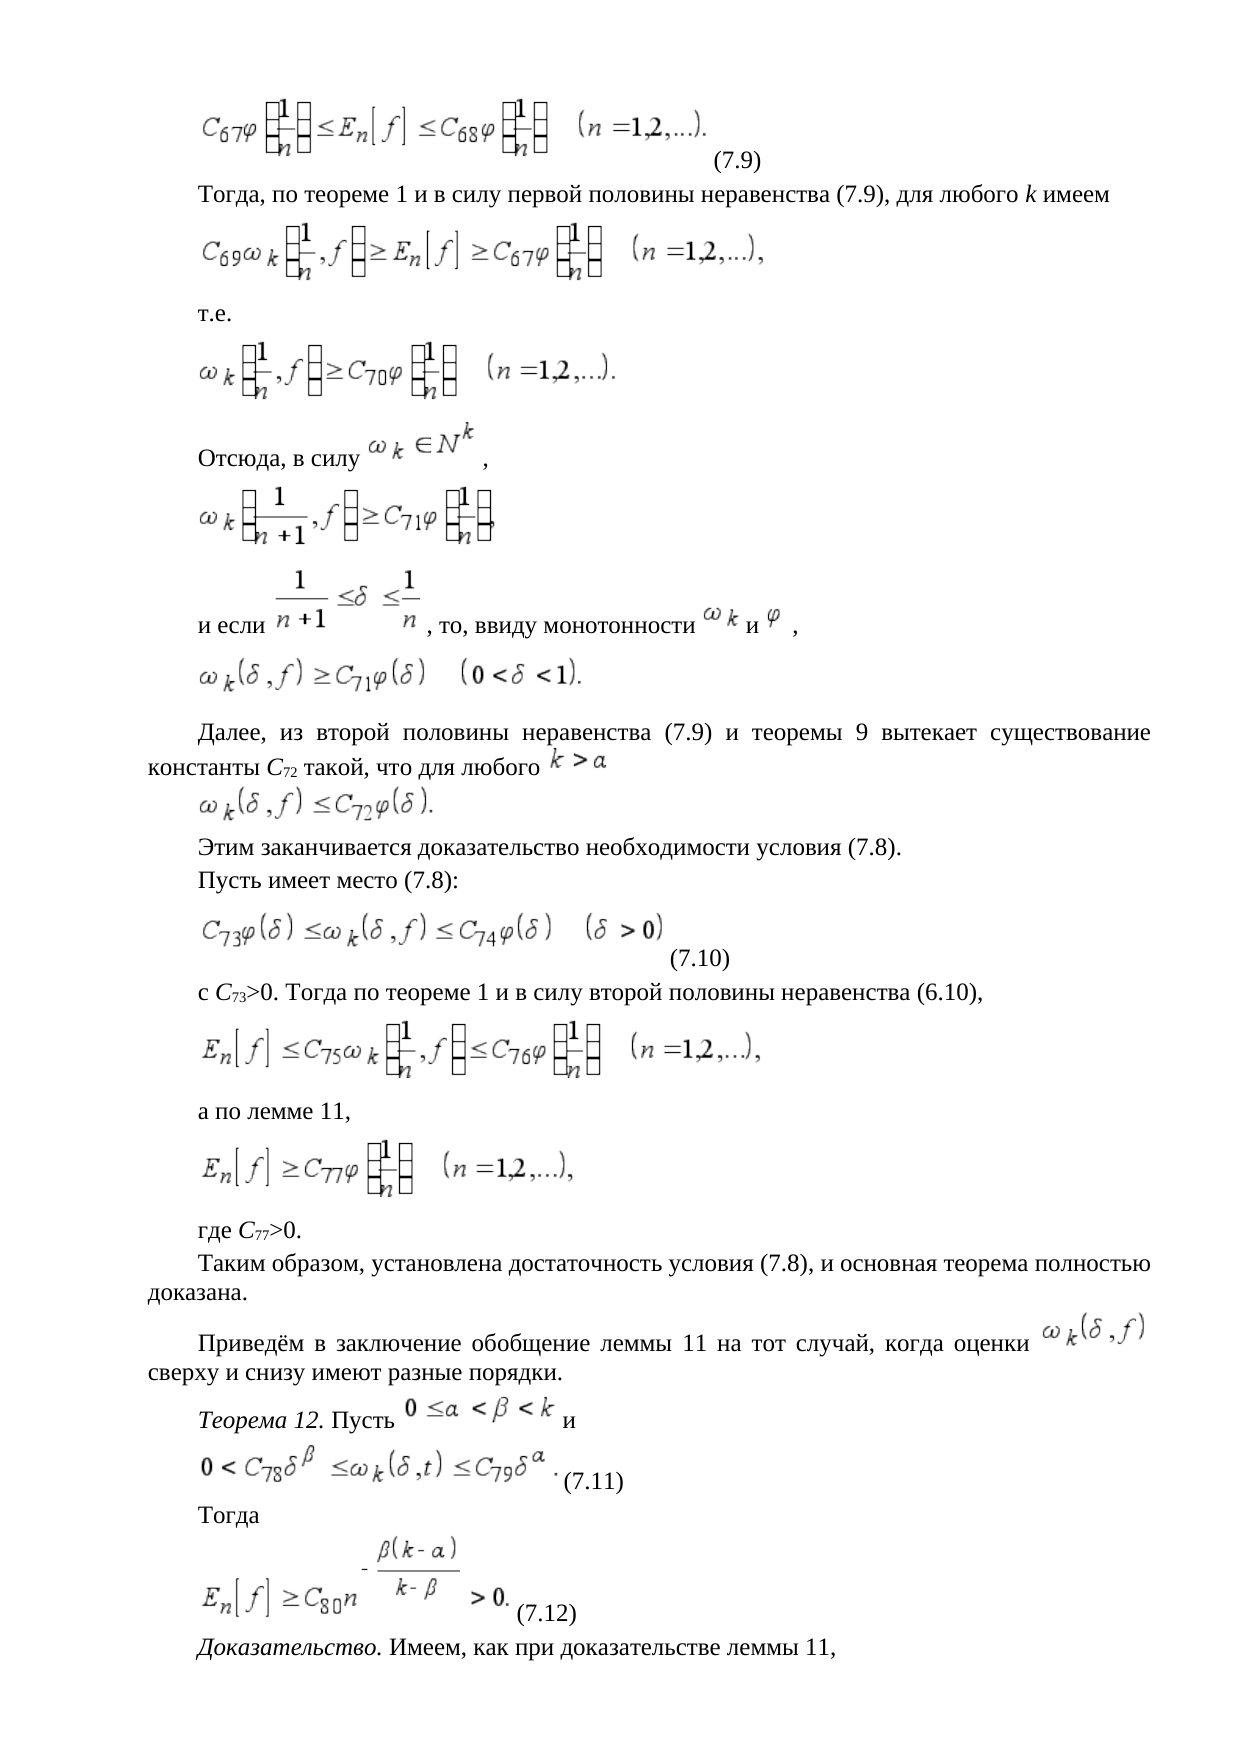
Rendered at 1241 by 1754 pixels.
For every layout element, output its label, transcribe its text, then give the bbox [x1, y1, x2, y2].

text Пусть имеет место (7.8): [148, 866, 1152, 894]
text Доказательство. Имеем, как при доказательстве леммы 11, [148, 1632, 1152, 1661]
picture [765, 603, 792, 634]
text и если , то, ввиду монотонности и , [148, 562, 1152, 639]
picture [701, 594, 746, 634]
picture [197, 88, 714, 169]
picture [197, 331, 620, 412]
picture [1040, 1311, 1152, 1352]
text Тогда [148, 1500, 1152, 1529]
text Таким образом, установлена достаточность условия (7.8), и основная теорема полностью доказана. [148, 1248, 1152, 1306]
picture [401, 1391, 563, 1429]
picture [197, 785, 439, 827]
text Отсюда, в силу , [148, 416, 1152, 472]
text Этим заканчивается доказательство необходимости условия (7.8). [148, 832, 1152, 860]
text где С77>0. [148, 1215, 1152, 1243]
picture [197, 212, 768, 293]
text а по лемме 11, [148, 1096, 1152, 1125]
text Далее, из второй половины неравенства (7.9) и теоремы 9 вытекает существование константы С72 такой, что для любого [148, 717, 1152, 781]
text Теорема 12. Пусть и [148, 1391, 1152, 1434]
picture [366, 416, 483, 467]
text Тогда, по теореме 1 и в силу первой половины неравенства (7.9), для любого k имеем [148, 179, 1152, 208]
text Приведём в заключение обобщение леммы 11 на тот случай, когда оценки сверху и снизу имеют разные порядки. [148, 1311, 1152, 1386]
picture [197, 1129, 579, 1210]
picture [197, 1439, 564, 1490]
picture [197, 1010, 765, 1091]
text с С73>0. Тогда по теореме 1 и в силу второй половины неравенства (6.10), [148, 977, 1152, 1006]
text т.е. [148, 298, 1152, 326]
picture [546, 745, 619, 776]
picture [271, 561, 427, 634]
picture [197, 644, 589, 712]
picture [197, 899, 670, 967]
picture [197, 476, 501, 557]
picture [197, 1533, 517, 1622]
